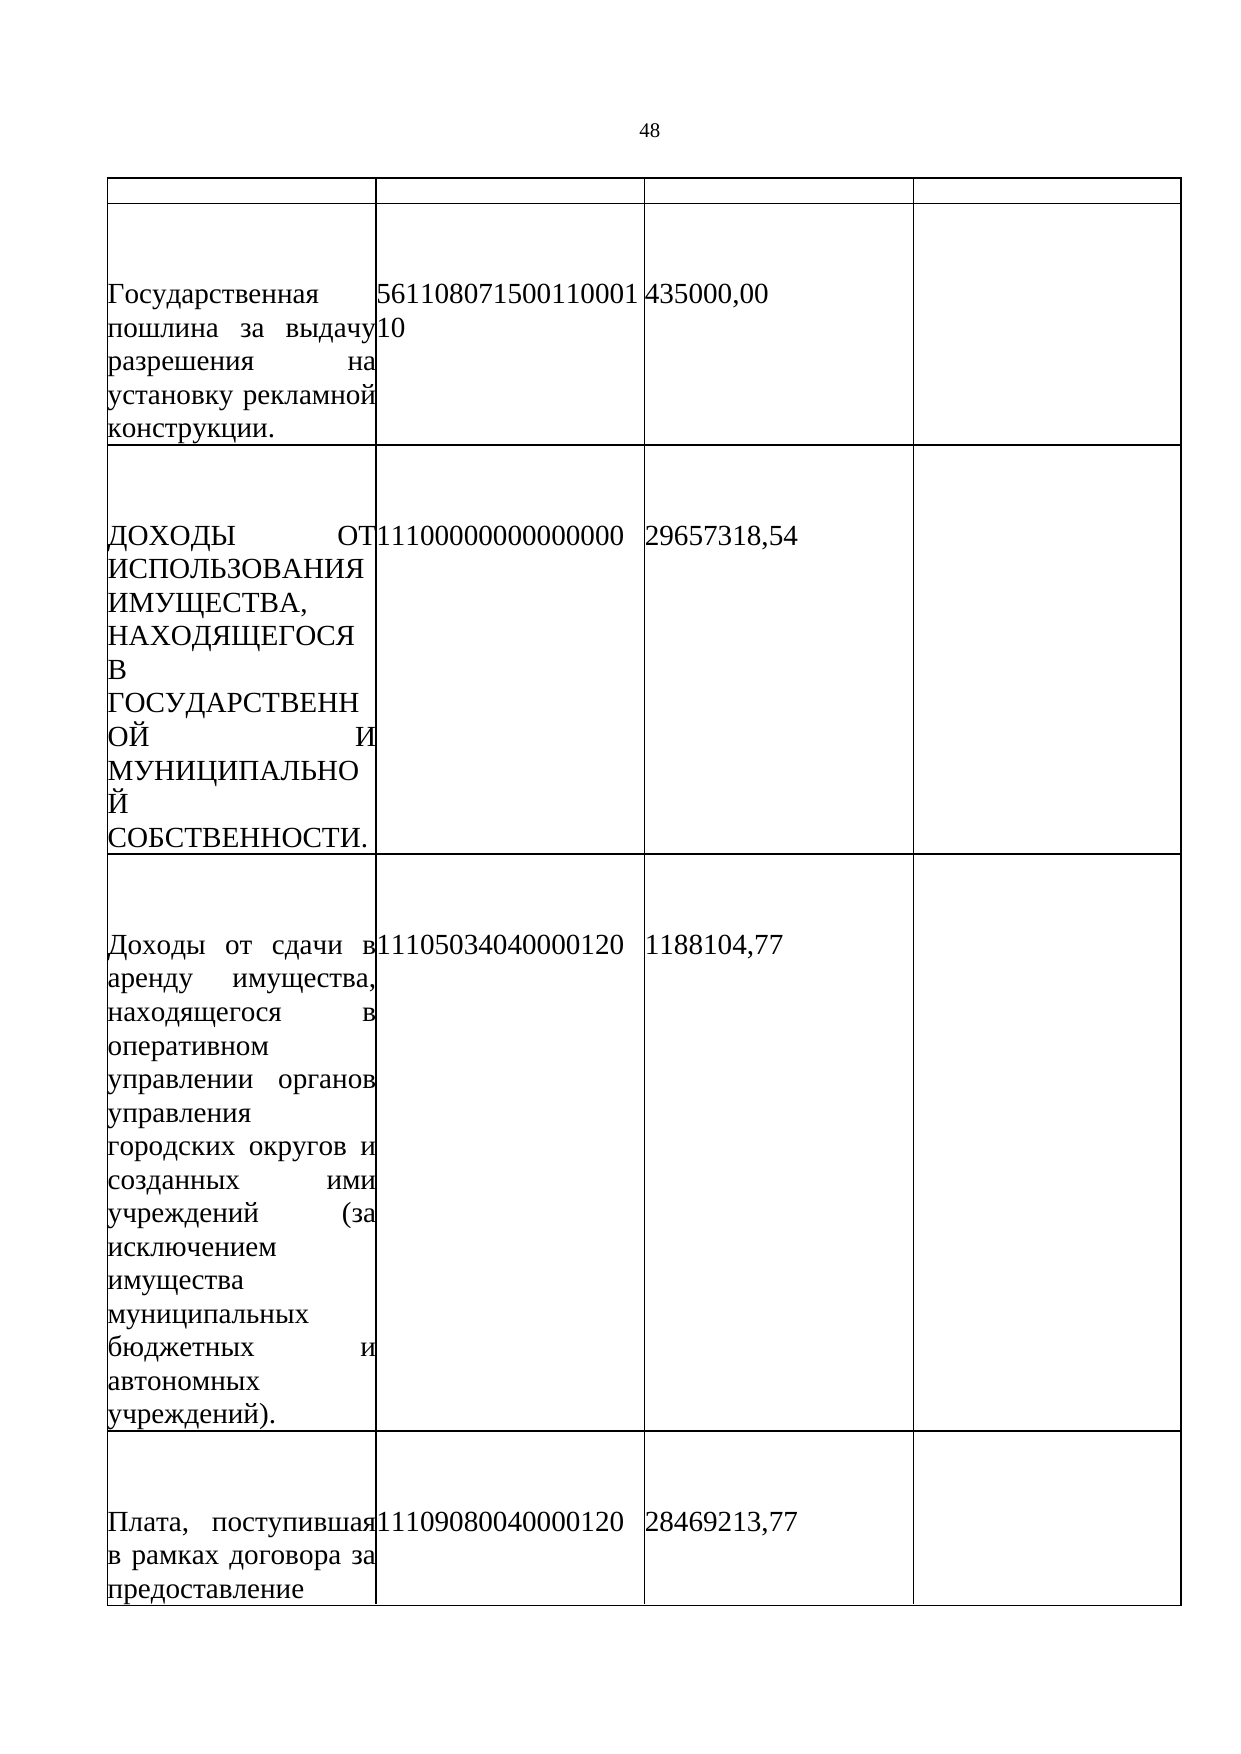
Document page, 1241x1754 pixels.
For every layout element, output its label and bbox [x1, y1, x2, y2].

table_cell [914, 204, 1180, 444]
table_cell [914, 855, 1180, 1430]
table_cell [108, 204, 375, 444]
table_cell [108, 446, 375, 853]
table_cell [914, 446, 1180, 853]
table_cell [108, 1432, 1180, 1605]
table_cell [377, 446, 644, 853]
table_cell [377, 204, 644, 444]
table_cell [377, 855, 644, 1430]
table_cell [377, 179, 644, 203]
table_cell [108, 179, 375, 203]
table_cell [108, 855, 375, 1430]
table_cell [645, 179, 913, 203]
table_cell [914, 179, 1180, 203]
table_cell [645, 855, 913, 1430]
table_cell [645, 446, 913, 853]
table_cell [645, 204, 913, 444]
